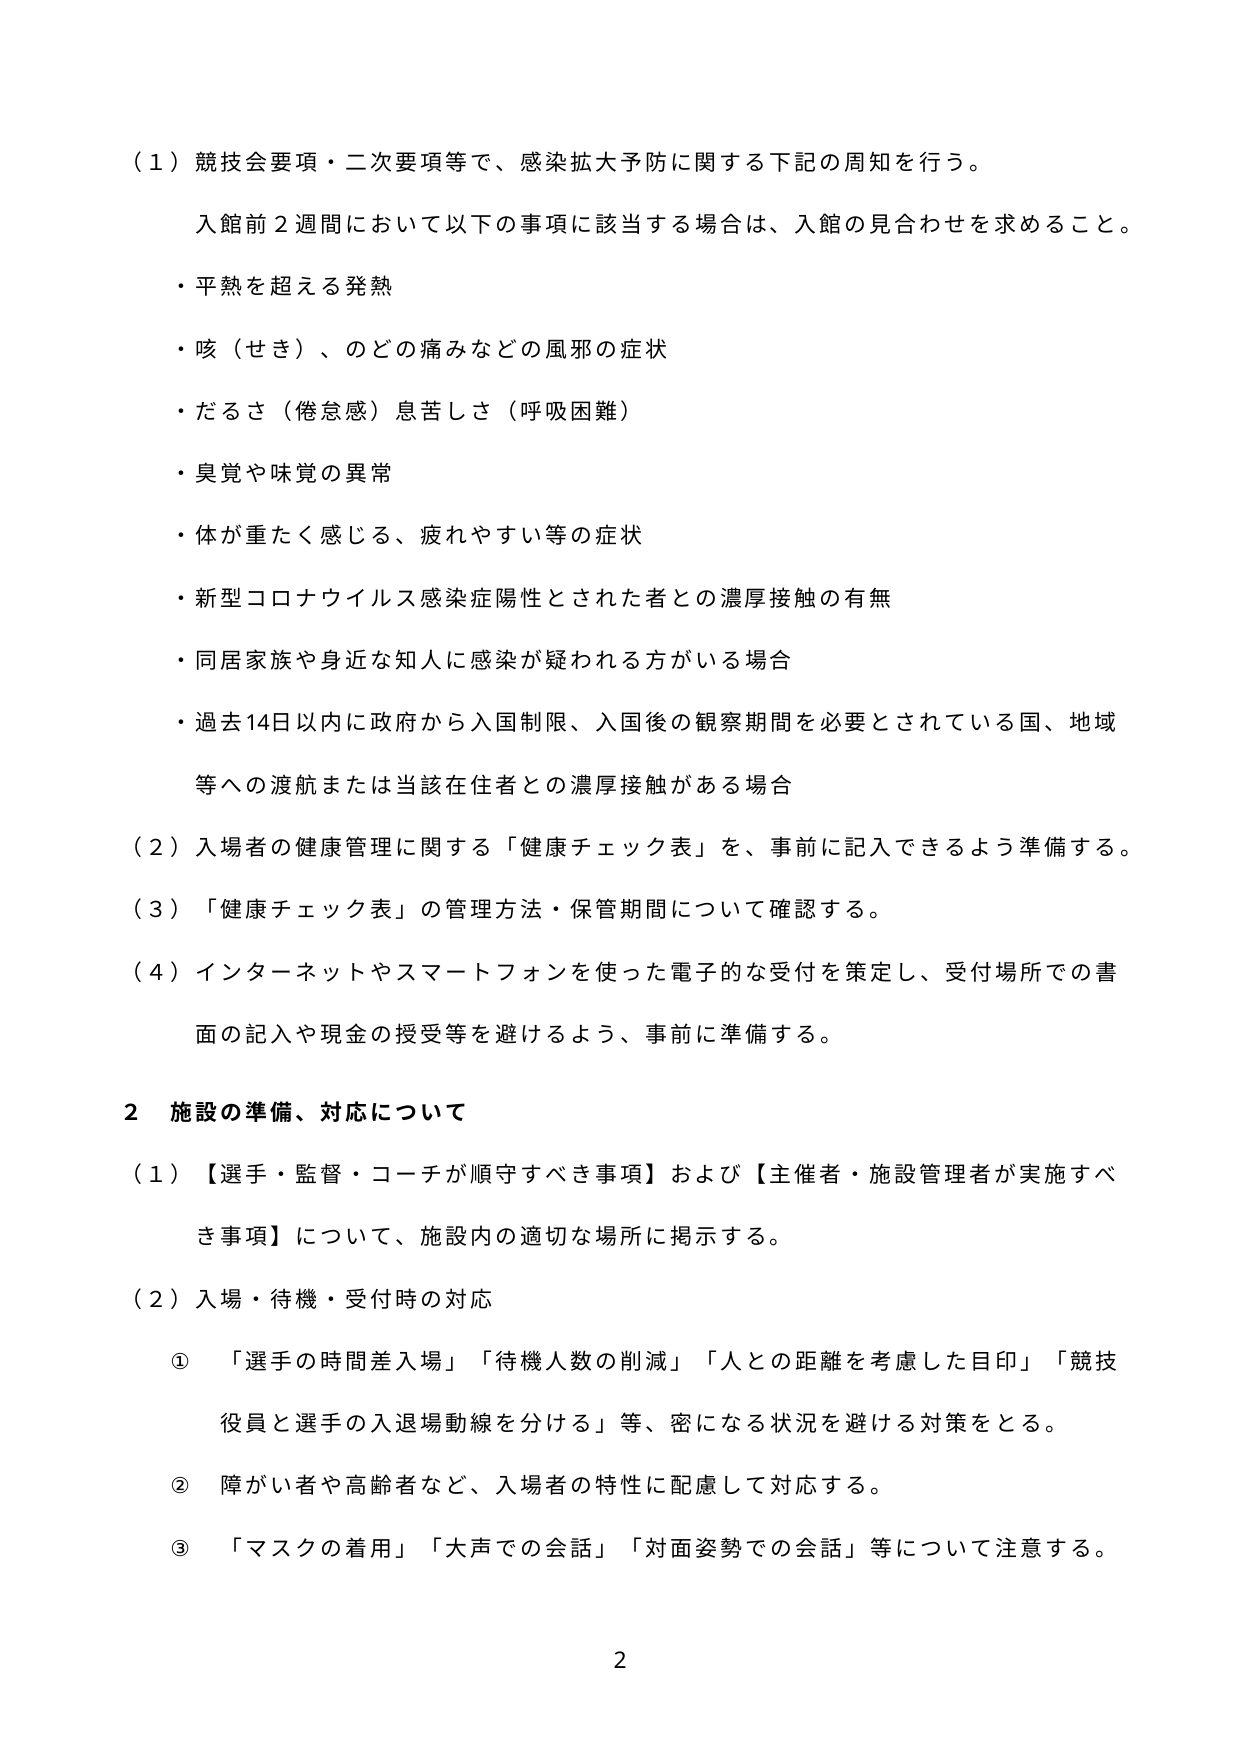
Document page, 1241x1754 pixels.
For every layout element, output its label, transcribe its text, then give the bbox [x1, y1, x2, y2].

text （２）入場者の健康管理に関する「健康チェック表」を、事前に記入できるよう準備する。 [120, 815, 1120, 877]
text ・臭覚や味覚の異常 [169, 441, 1120, 503]
text （１）【選手・監督・コーチが順守すべき事項】および【主催者・施設管理者が実施すべき事項】について、施設内の適切な場所に掲示する。 [120, 1142, 1120, 1266]
text （１）競技会要項・二次要項等で、感染拡大予防に関する下記の周知を行う。 [120, 129, 1120, 192]
text ② 障がい者や高齢者など、入場者の特性に配慮して対応する。 [169, 1453, 1120, 1515]
text ・咳（せき）、のどの痛みなどの風邪の症状 [169, 316, 1120, 379]
text ・過去14日以内に政府から入国制限、入国後の観察期間を必要とされている国、地域等への渡航または当該在住者との濃厚接触がある場合 [169, 690, 1120, 815]
text ・だるさ（倦怠感）息苦しさ（呼吸困難） [169, 379, 1120, 441]
text ・新型コロナウイルス感染症陽性とされた者との濃厚接触の有無 [169, 566, 1120, 628]
text ２ 施設の準備、対応について [120, 1079, 1120, 1142]
text （３）「健康チェック表」の管理方法・保管期間について確認する。 [120, 877, 1120, 939]
text 入館前２週間において以下の事項に該当する場合は、入館の見合わせを求めること。 [120, 192, 1120, 254]
text ・体が重たく感じる、疲れやすい等の症状 [169, 503, 1120, 566]
text ・同居家族や身近な知人に感染が疑われる方がいる場合 [169, 628, 1120, 690]
text ・平熱を超える発熱 [169, 254, 1120, 316]
text ③ 「マスクの着用」「大声での会話」「対面姿勢での会話」等について注意する。 [169, 1515, 1120, 1578]
text （２）入場・待機・受付時の対応 [120, 1266, 1120, 1328]
text （４）インターネットやスマートフォンを使った電子的な受付を策定し、受付場所での書面の記入や現金の授受等を避けるよう、事前に準備する。 [120, 939, 1120, 1064]
text ① 「選手の時間差入場」「待機人数の削減」「人との距離を考慮した目印」「競技役員と選手の入退場動線を分ける」等、密になる状況を避ける対策をとる。 [169, 1328, 1120, 1453]
